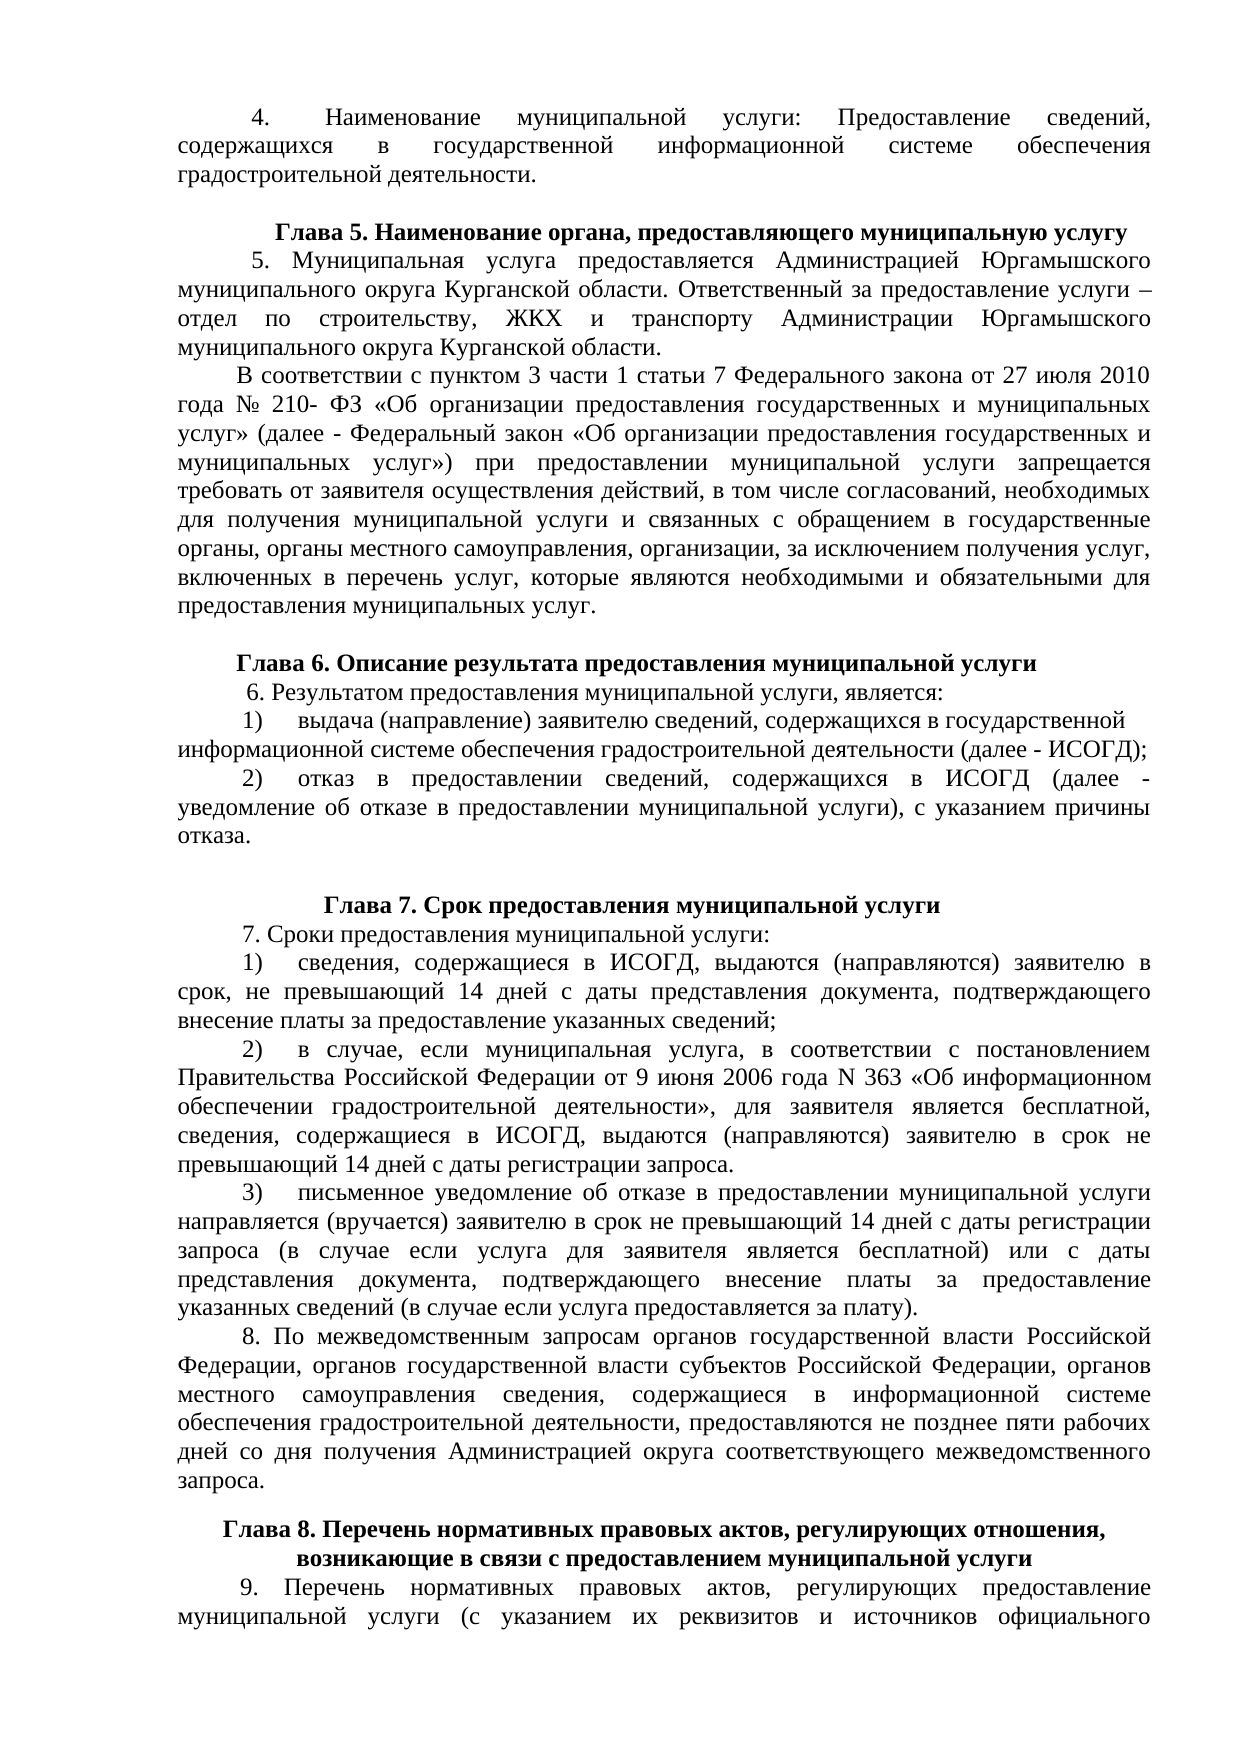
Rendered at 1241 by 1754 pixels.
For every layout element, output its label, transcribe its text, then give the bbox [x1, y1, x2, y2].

list сведения, содержащиеся в ИСОГД, выдаются (направляются) заявителю в срок, не превышающий 14 дней с даты представления документа, подтверждающего внесение платы за предоставление указанных сведений; [177, 947, 1152, 1034]
list письменное уведомление об отказе в предоставлении муниципальной услуги направляется (вручается) заявителю в срок не превышающий 14 дней с даты регистрации запроса (в случае если услуга для заявителя является бесплатной) или с даты представления документа, подтверждающего внесение платы за предоставление указанных сведений (в случае если услуга предоставляется за плату). [177, 1177, 1152, 1321]
text 5. Муниципальная услуга предоставляется Администрацией Юргамышского муниципального округа Курганской области. Ответственный за предоставление услуги – отдел по строительству, ЖКХ и транспорту Администрации Юргамышского муниципального округа Курганской области. [177, 246, 1152, 361]
list отказ в предоставлении сведений, содержащихся в ИСОГД (далее - уведомление об отказе в предоставлении муниципальной услуги), с указанием причины отказа. [177, 763, 1152, 849]
text 6. Результатом предоставления муниципальной услуги, является: [177, 677, 1152, 706]
list выдача (направление) заявителю сведений, содержащихся в государственной [177, 706, 1152, 734]
list в случае, если муниципальная услуга, в соответствии с постановлением Правительства Российской Федерации от 9 июня 2006 года N 363 «Об информационном обеспечении градостроительной деятельности», для заявителя является бесплатной, сведения, содержащиеся в ИСОГД, выдаются (направляются) заявителю в срок не превышающий 14 дней с даты регистрации запроса. [177, 1034, 1152, 1177]
text Глава 7. Срок предоставления муниципальной услуги [177, 890, 1087, 919]
text 8. По межведомственным запросам органов государственной власти Российской Федерации, органов государственной власти субъектов Российской Федерации, органов местного самоуправления сведения, содержащиеся в информационной системе обеспечения градостроительной деятельности, предоставляются не позднее пяти рабочих дней со дня получения Администрацией округа соответствующего межведомственного запроса. [177, 1321, 1152, 1494]
text Глава 6. Описание результата предоставления муниципальной услуги [177, 648, 1152, 677]
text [177, 1572, 1152, 1629]
text 7. Сроки предоставления муниципальной услуги: [242, 919, 1152, 947]
text информационной системе обеспечения градостроительной деятельности (далее - ИСОГД); [177, 734, 1152, 763]
text 4. Наименование муниципальной услуги: Предоставление сведений, содержащихся в государственной информационной системе обеспечения градостроительной деятельности. [177, 102, 1152, 188]
text Глава 5. Наименование органа, предоставляющего муниципальную услугу [177, 217, 1152, 246]
text В соответствии с пунктом 3 части 1 статьи 7 Федерального закона от 27 июля 2010 года № 210- ФЗ «Об организации предоставления государственных и муниципальных услуг» (далее - Федеральный закон «Об организации предоставления государственных и муниципальных услуг») при предоставлении муниципальной услуги запрещается требовать от заявителя осуществления действий, в том числе согласований, необходимых для получения муниципальной услуги и связанных с обращением в государственные органы, органы местного самоуправления, организации, за исключением получения услуг, включенных в перечень услуг, которые являются необходимыми и обязательными для предоставления муниципальных услуг. [177, 361, 1152, 619]
text Глава 8. Перечень нормативных правовых актов, регулирующих отношения, возникающие в связи с предоставлением муниципальной услуги [177, 1514, 1152, 1572]
